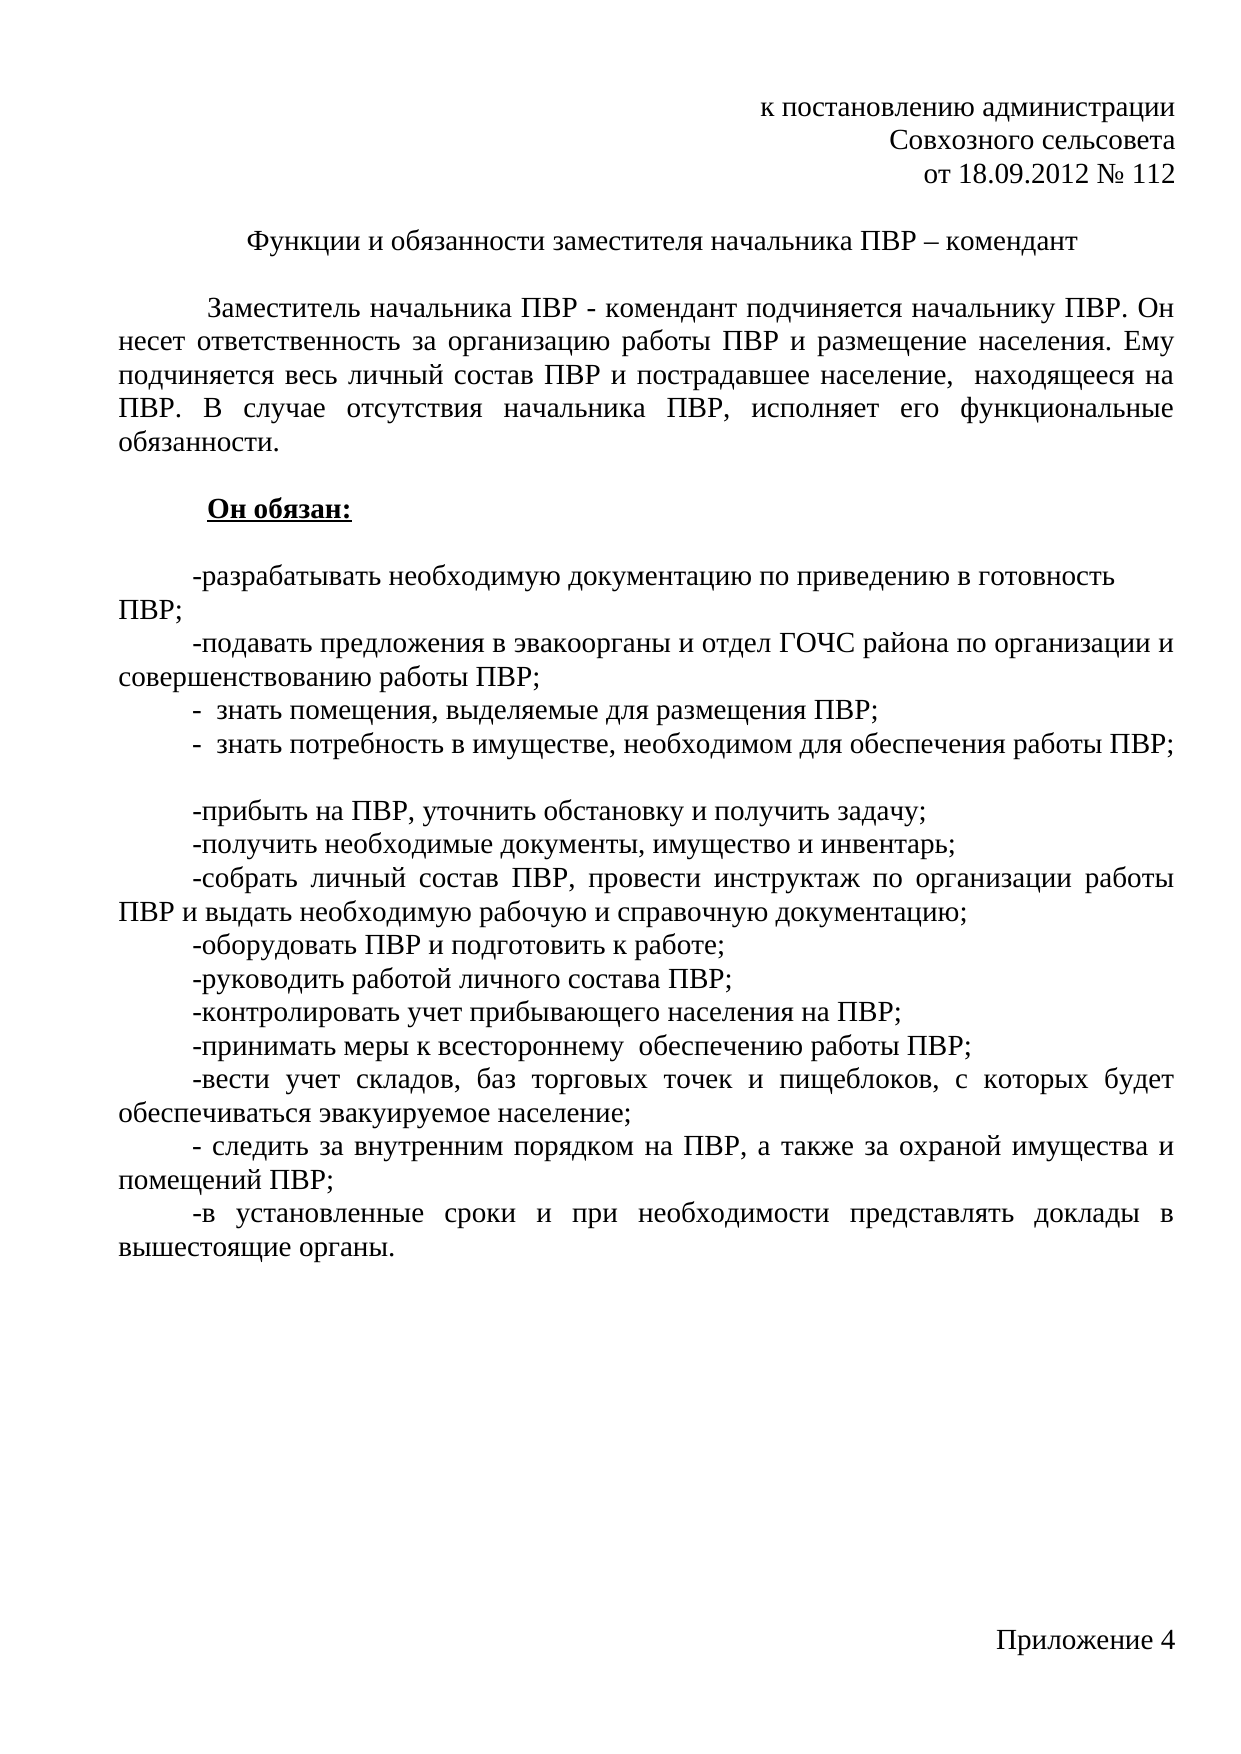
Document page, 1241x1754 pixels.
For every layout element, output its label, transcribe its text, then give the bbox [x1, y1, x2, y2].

text Заместитель начальника ПВР - комендант подчиняется начальнику ПВР. Он несет ответственность за организацию работы ПВР и размещение населения. Ему подчиняется весь личный состав ПВР и пострадавшее население, находящееся на ПВР. В случае отсутствия начальника ПВР, исполняет его функциональные обязанности. [118, 290, 1175, 458]
text от 18.09.2012 № 112 [181, 156, 1175, 189]
text -контролировать учет прибывающего населения на ПВР; [118, 994, 1175, 1028]
text -в установленные сроки и при необходимости представлять доклады в вышестоящие органы. [118, 1196, 1175, 1263]
text -вести учет складов, баз торговых точек и пищеблоков, с которых будет обеспечиваться эвакуируемое население; [118, 1061, 1175, 1128]
text - следить за внутренним порядком на ПВР, а также за охраной имущества и помещений ПВР; [118, 1128, 1175, 1196]
text Он обязан: [118, 491, 1175, 525]
text -оборудовать ПВР и подготовить к работе; [118, 927, 1175, 961]
text Функции и обязанности заместителя начальника ПВР – комендант [181, 223, 1175, 256]
text -разрабатывать необходимую документацию по приведению в готовность ПВР; [118, 558, 1175, 625]
text -собрать личный состав ПВР, провести инструктаж по организации работы ПВР и выдать необходимую рабочую и справочную документацию; [118, 860, 1175, 927]
text -принимать меры к всестороннему обеспечению работы ПВР; [118, 1028, 1175, 1061]
text - знать помещения, выделяемые для размещения ПВР; [118, 692, 1175, 726]
text -руководить работой личного состава ПВР; [118, 961, 1175, 994]
text Приложение 4 [118, 1622, 1175, 1656]
text к постановлению администрации [181, 89, 1175, 122]
text - знать потребность в имуществе, необходимом для обеспечения работы ПВР; [118, 726, 1175, 759]
text -подавать предложения в эвакоорганы и отдел ГОЧС района по организации и совершенствованию работы ПВР; [118, 625, 1175, 692]
text -прибыть на ПВР, уточнить обстановку и получить задачу; [118, 793, 1175, 827]
text -получить необходимые документы, имущество и инвентарь; [118, 827, 1175, 860]
text Совхозного сельсовета [181, 122, 1175, 156]
